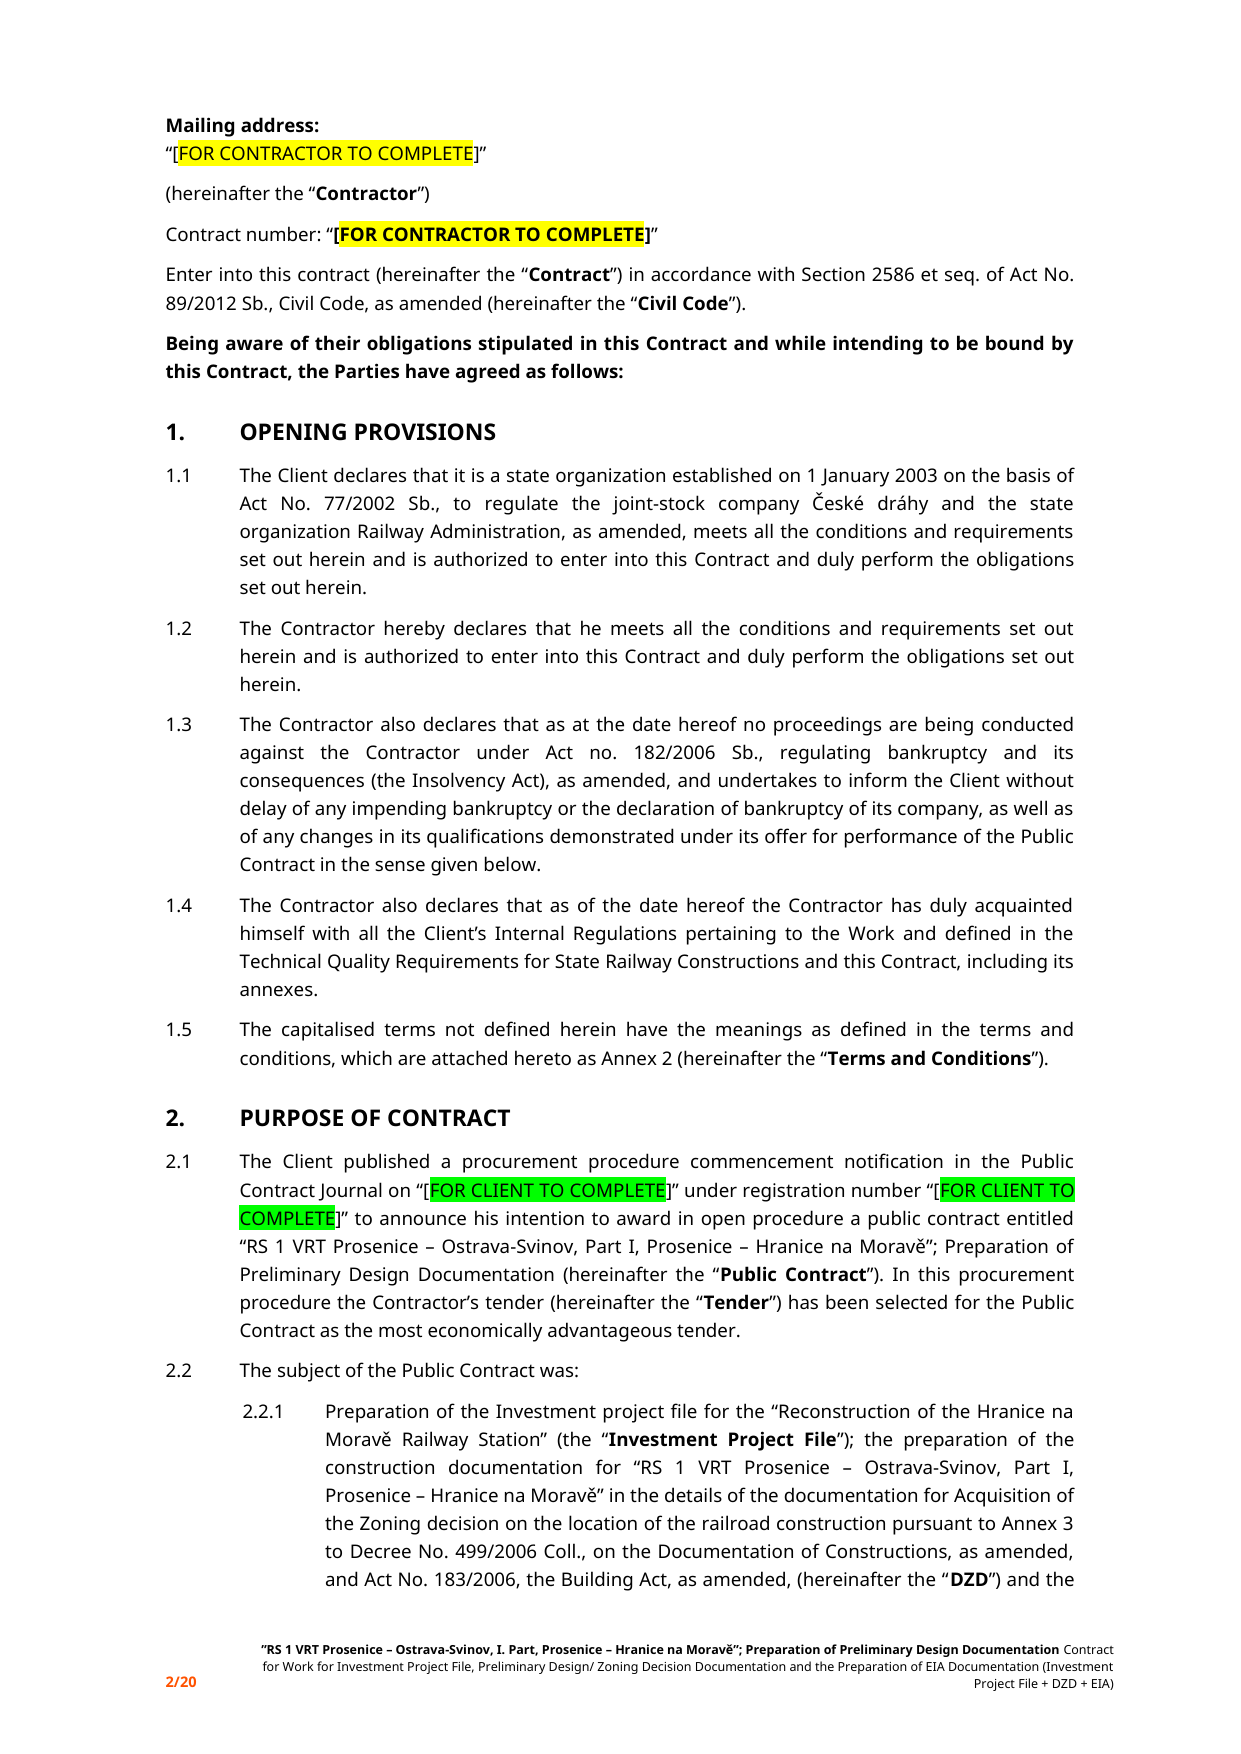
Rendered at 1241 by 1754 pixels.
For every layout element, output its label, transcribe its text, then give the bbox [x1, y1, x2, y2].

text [242, 1398, 1075, 1592]
text (hereinafter the “Contractor”) [165, 181, 1075, 206]
text OPENING PROVISIONS [165, 416, 1075, 447]
text Mailing address: [165, 112, 1075, 138]
text Contract number: “[FOR CONTRACTOR TO COMPLETE]” [644, 221, 1075, 247]
text The Client declares that it is a state organization established on 1 January 2003 on the basis of Act No. 77/2002 Sb., to regulate the joint-stock company České dráhy and the state organization Railway Administration, as amended, meets all the conditions and requirements set out herein and is authorized to enter into this Contract and duly perform the obligations set out herein. [165, 462, 1075, 600]
text Enter into this contract (hereinafter the “Contract”) in accordance with Section 2586 et seq. of Act No. 89/2012 Sb., Civil Code, as amended (hereinafter the “Civil Code”). [165, 262, 1075, 315]
text The Contractor also declares that as at the date hereof no proceedings are being conducted against the Contractor under Act no. 182/2006 Sb., regulating bankruptcy and its consequences (the Insolvency Act), as amended, and undertakes to inform the Client without delay of any impending bankruptcy or the declaration of bankruptcy of its company, as well as of any changes in its qualifications demonstrated under its offer for performance of the Public Contract in the sense given below. [165, 712, 1075, 877]
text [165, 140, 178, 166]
text “[FOR CONTRACTOR TO COMPLETE]” [473, 140, 1075, 166]
text Contract number: “[FOR CONTRACTOR TO COMPLETE]” [165, 221, 339, 247]
text The Contractor hereby declares that he meets all the conditions and requirements set out herein and is authorized to enter into this Contract and duly perform the obligations set out herein. [165, 615, 1075, 697]
text The Client published a procurement procedure commencement notification in the Public Contract Journal on “[FOR CLIENT TO COMPLETE]” under registration number “[FOR CLIENT TO COMPLETE]” to announce his intention to award in open procedure a public contract entitled “RS 1 VRT Prosenice – Ostrava-Svinov, Part I, Prosenice – Hranice na Moravě”; Preparation of Preliminary Design Documentation (hereinafter the “Public Contract”). In this procurement procedure the Contractor’s tender (hereinafter the “Tender”) has been selected for the Public Contract as the most economically advantageous tender. [165, 1149, 1075, 1342]
text The subject of the Public Contract was: [165, 1357, 1075, 1383]
text The Contractor also declares that as of the date hereof the Contractor has duly acquainted himself with all the Client’s Internal Regulations pertaining to the Work and defined in the Technical Quality Requirements for State Railway Constructions and this Contract, including its annexes. [165, 892, 1075, 1002]
text PURPOSE OF CONTRACT [165, 1102, 1075, 1133]
text Being aware of their obligations stipulated in this Contract and while intending to be bound by this Contract, the Parties have agreed as follows: [165, 330, 1075, 384]
text The capitalised terms not defined herein have the meanings as defined in the terms and conditions, which are attached hereto as Annex 2 (hereinafter the “Terms and Conditions”). [165, 1017, 1075, 1070]
